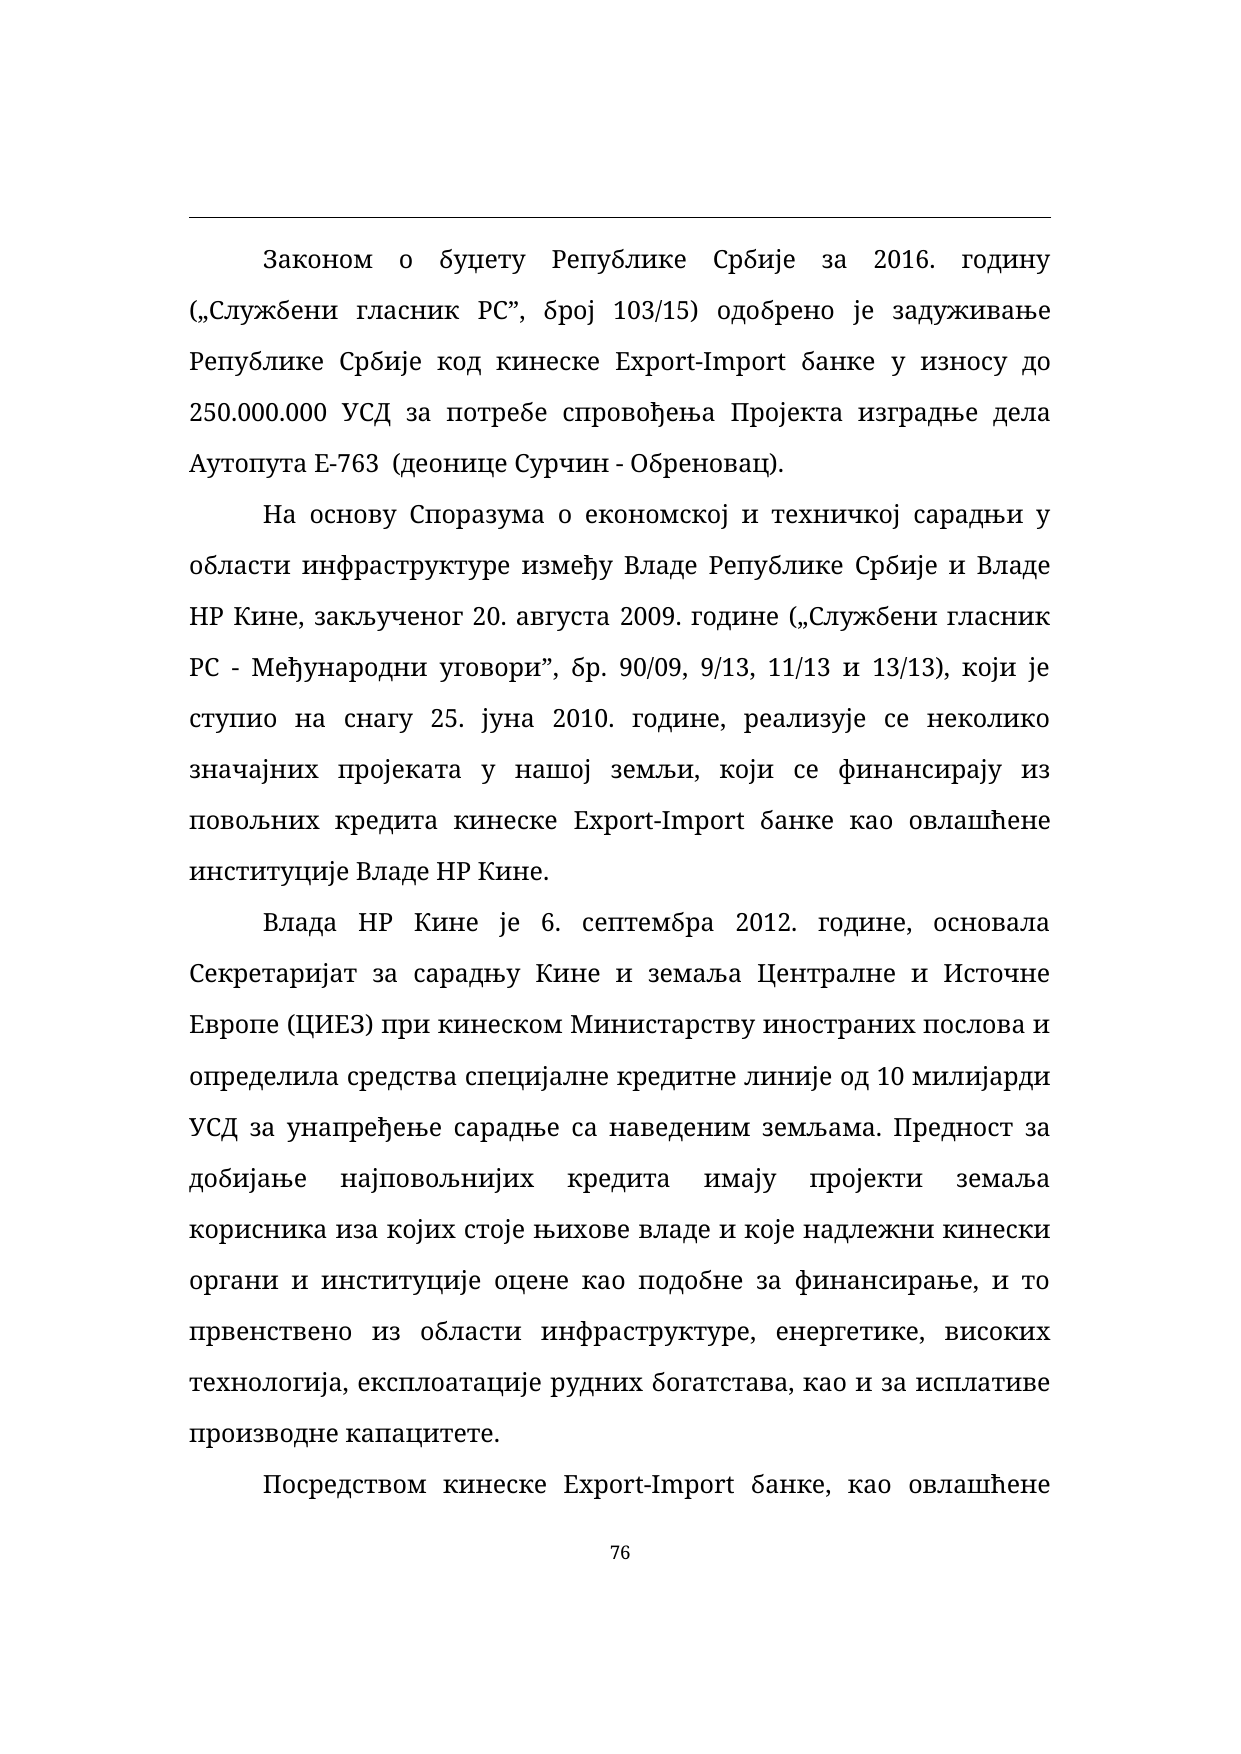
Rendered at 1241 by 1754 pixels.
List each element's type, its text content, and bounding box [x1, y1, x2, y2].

text Законом о буџету Републике Србије за 2016. годину („Службени гласник РС”, број 103/15) одобрено је задуживање Републике Србије код кинеске Export-Import банке у износу до 250.000.000 УСД за потребе спровођења Пројекта изградње дела Аутопута Е-763 (деонице Сурчин - Обреновац). [189, 241, 1051, 480]
text На основу Споразума о економској и техничкој сарадњи у области инфраструктуре између Владе Републике Србије и Владе НР Кине, закљученог 20. августа 2009. године („Службени гласник РС - Међународни уговориˮ, бр. 90/09, 9/13, 11/13 и 13/13), који је ступио на снагу 25. јуна 2010. године, реализује се неколико значајних пројеката у нашој земљи, који се финансирају из повољних кредита кинеске Export-Import банке као овлашћене институције Владе НР Кине. [189, 497, 1051, 888]
text Влада НР Кине је 6. септембра 2012. године, основала Секретаријат за сарадњу Кине и земаља Централне и Источне Европе (ЦИЕЗ) при кинеском Министарству иностраних послова и определила средства специјалне кредитне линије од 10 милијарди УСД за унапређење сарадње са наведеним земљама. Предност за добијање најповољнијих кредита имају пројекти земаља корисника иза којих стоје њихове владе и које надлежни кинески органи и институције оцене као подобне за финансирање, и то првенствено из области инфраструктуре, енергетике, високих технолoгија, експлоатације рудних богатстава, као и за исплативе производне капацитете. [189, 905, 1051, 1449]
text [189, 1466, 1051, 1501]
